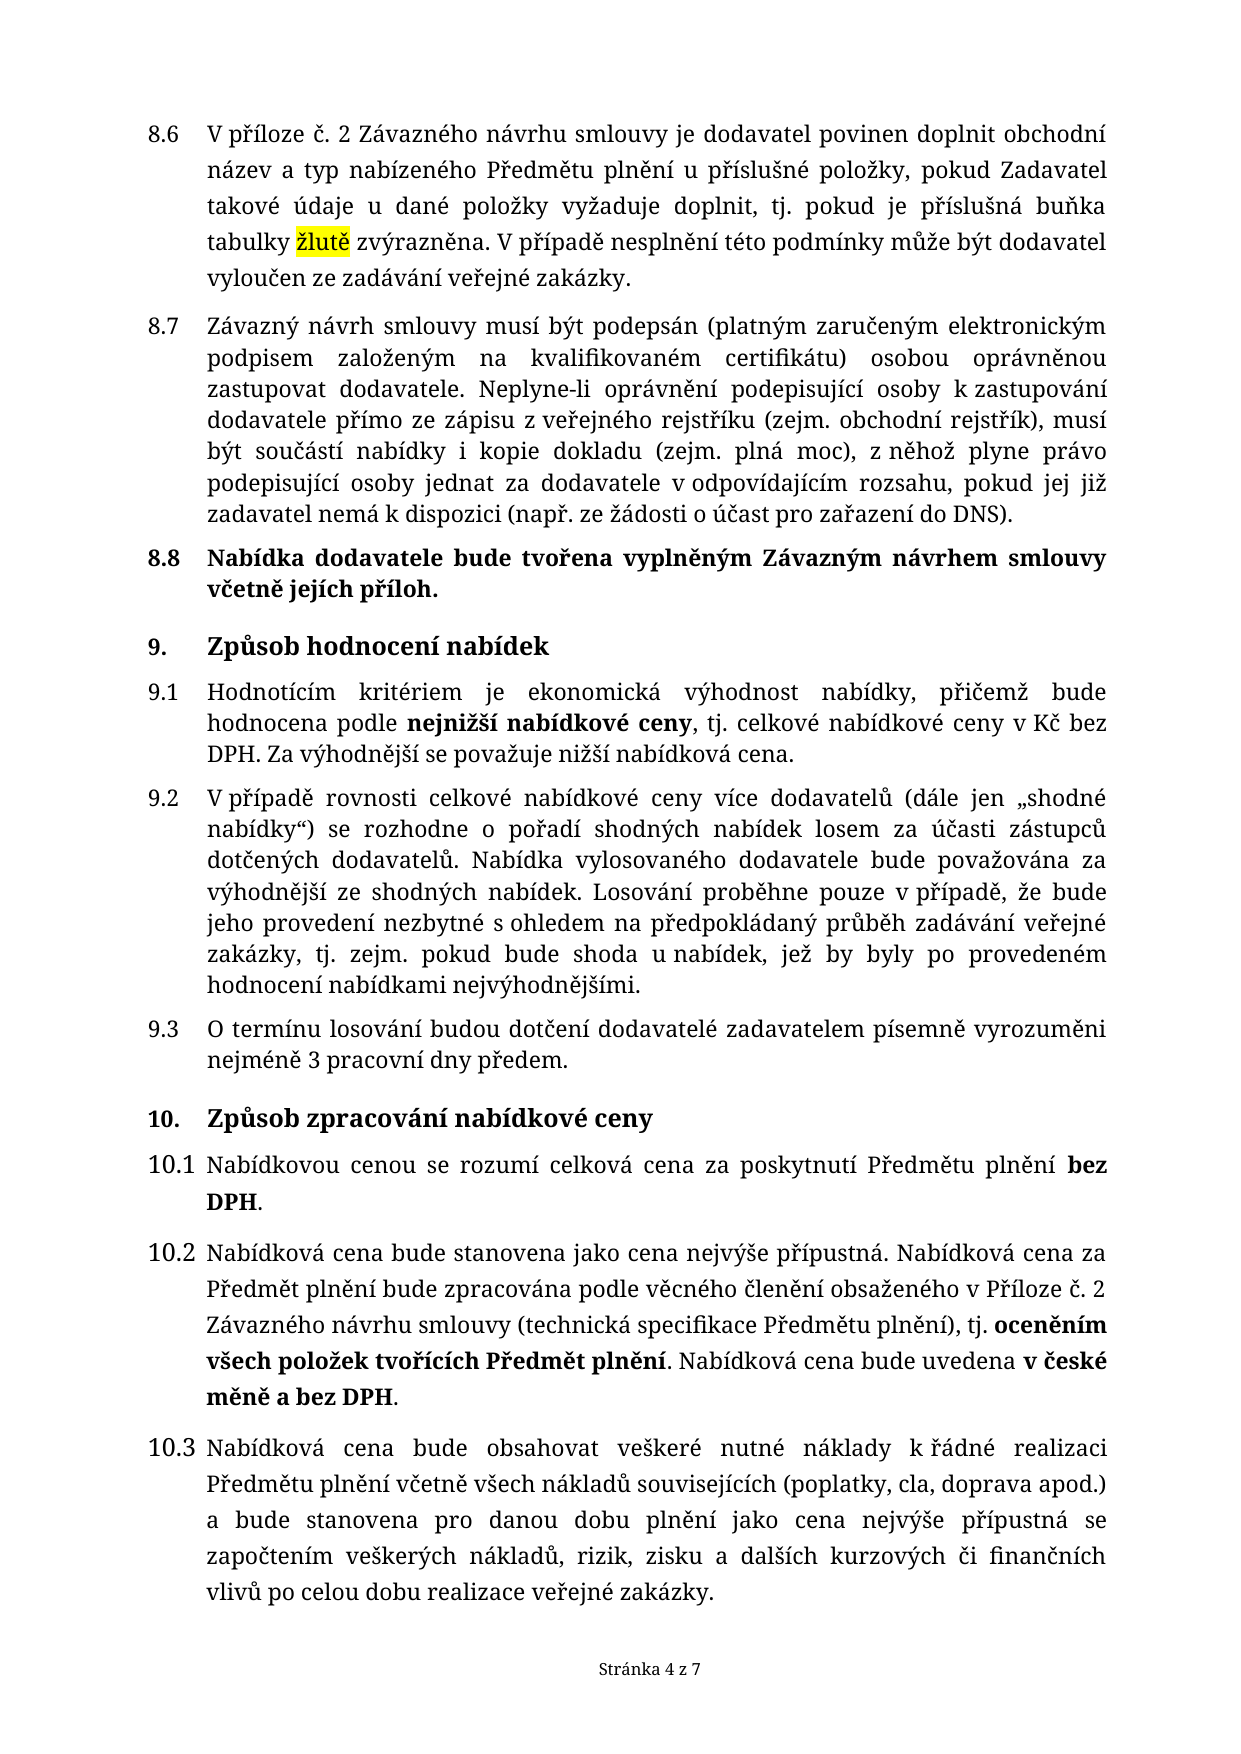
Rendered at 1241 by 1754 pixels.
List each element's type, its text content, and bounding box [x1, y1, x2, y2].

list Nabídkovou cenou se rozumí celková cena za poskytnutí Předmětu plnění bez DPH. [148, 1147, 1107, 1217]
list Nabídková cena bude obsahovat veškeré nutné náklady k řádné realizaci Předmětu plnění včetně všech nákladů souvisejících (poplatky, cla, doprava apod.) a bude stanovena pro danou dobu plnění jako cena nejvýše přípustná se započtením veškerých nákladů, rizik, zisku a dalších kurzových či finančních vlivů po celou dobu realizace veřejné zakázky. [148, 1429, 1107, 1607]
subtitle Způsob hodnocení nabídek [148, 629, 1107, 663]
list Hodnotícím kritériem je ekonomická výhodnost nabídky, přičemž bude hodnocena podle nejnižší nabídkové ceny, tj. celkové nabídkové ceny v Kč bez DPH. Za výhodnější se považuje nižší nabídková cena. [148, 676, 1107, 769]
list Nabídka dodavatele bude tvořena vyplněným Závazným návrhem smlouvy včetně jejích příloh. [148, 542, 1107, 604]
list Nabídková cena bude stanovena jako cena nejvýše přípustná. Nabídková cena za Předmět plnění bude zpracována podle věcného členění obsaženého v Příloze č. 2 Závazného návrhu smlouvy (technická specifikace Předmětu plnění), tj. oceněním všech položek tvořících Předmět plnění. Nabídková cena bude uvedena v české měně a bez DPH. [148, 1234, 1107, 1412]
list O termínu losování budou dotčení dodavatelé zadavatelem písemně vyrozuměni nejméně 3 pracovní dny předem. [148, 1013, 1107, 1076]
subtitle Způsob zpracování nabídkové ceny [148, 1101, 1107, 1135]
list V případě rovnosti celkové nabídkové ceny více dodavatelů (dále jen „shodné nabídky“) se rozhodne o pořadí shodných nabídek losem za účasti zástupců dotčených dodavatelů. Nabídka vylosovaného dodavatele bude považována za výhodnější ze shodných nabídek. Losování proběhne pouze v případě, že bude jeho provedení nezbytné s ohledem na předpokládaný průběh zadávání veřejné zakázky, tj. zejm. pokud bude shoda u nabídek, jež by byly po provedeném hodnocení nabídkami nejvýhodnějšími. [148, 782, 1107, 1001]
list Závazný návrh smlouvy musí být podepsán (platným zaručeným elektronickým podpisem založeným na kvalifikovaném certifikátu) osobou oprávněnou zastupovat dodavatele. Neplyne-li oprávnění podepisující osoby k zastupování dodavatele přímo ze zápisu z veřejného rejstříku (zejm. obchodní rejstřík), musí být součástí nabídky i kopie dokladu (zejm. plná moc), z něhož plyne právo podepisující osoby jednat za dodavatele v odpovídajícím rozsahu, pokud jej již zadavatel nemá k dispozici (např. ze žádosti o účast pro zařazení do DNS). [148, 310, 1107, 529]
list V příloze č. 2 Závazného návrhu smlouvy je dodavatel povinen doplnit obchodní název a typ nabízeného Předmětu plnění u příslušné položky, pokud Zadavatel takové údaje u dané položky vyžaduje doplnit, tj. pokud je příslušná buňka tabulky žlutě zvýrazněna. V případě nesplnění této podmínky může být dodavatel vyloučen ze zadávání veřejné zakázky. [148, 118, 1107, 293]
